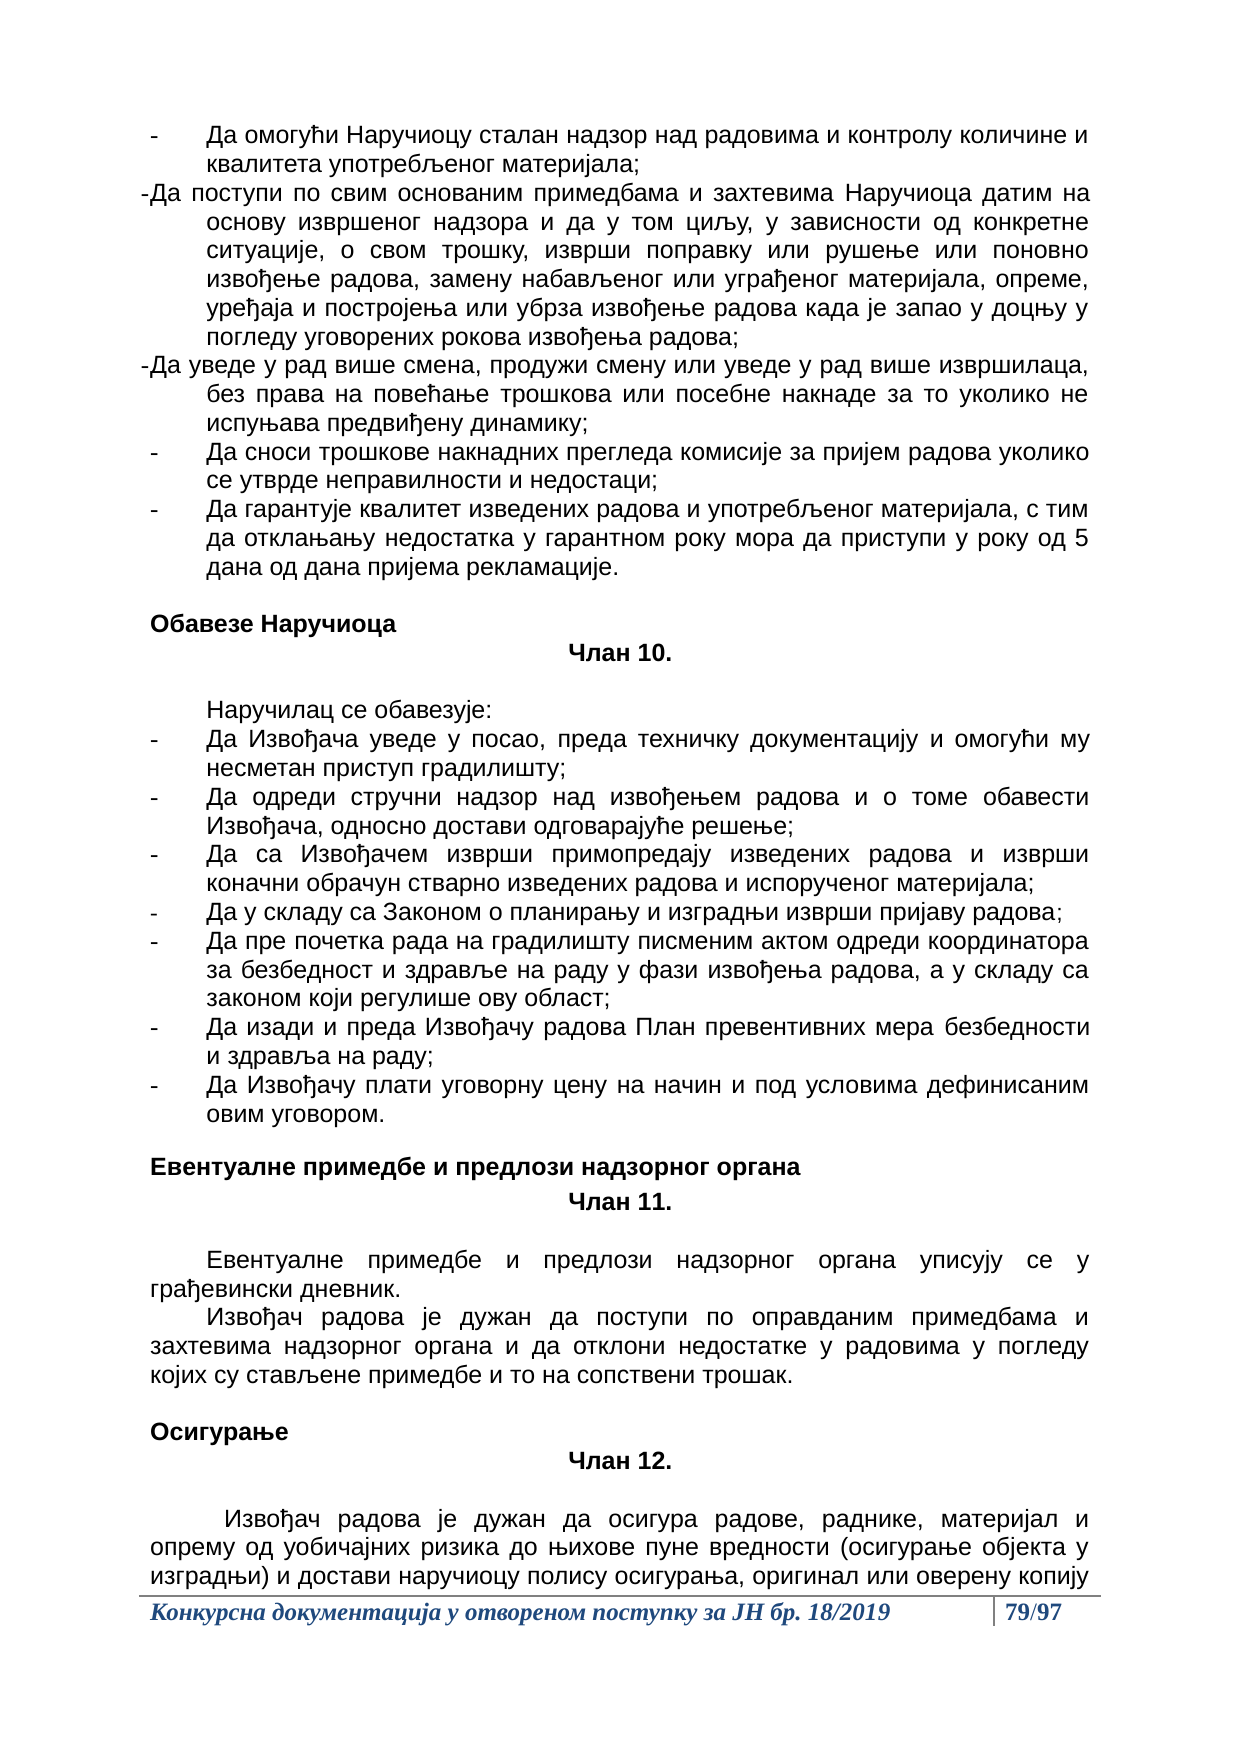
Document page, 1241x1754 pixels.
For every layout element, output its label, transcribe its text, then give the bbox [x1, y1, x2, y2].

text Наручилац се обавезује: [150, 696, 1090, 724]
list Да са Извођачем изврши примопредају изведених радова и изврши коначни обрачун стварно изведених радова и испорученог материјала; [150, 839, 1090, 897]
text Извођач радова је дужан да поступи по оправданим примедбама и захтевима надзорног органа и да отклони недостатке у радовима у погледу којих су стављене примедбе и то на сопствени трошак. [150, 1302, 1090, 1389]
text Обавезе Наручиоца [150, 609, 1090, 638]
list Да уведе у рад више смена, продужи смену или уведе у рад више извршилаца, без права на повећање трошкова или посебне накнаде за то уколико не испуњава предвиђену динамику; [141, 350, 1090, 437]
list Да пре почетка рада на градилишту писменим актом одреди координатора за безбедност и здравље на раду у фази извођења радова, а у складу са законом који регулише ову област; [150, 926, 1090, 1012]
list Да омогући Наручиоцу сталан надзор над радовима и контролу количине и квалитета употребљеног материјала; [150, 120, 1090, 178]
text Члан 12. [150, 1446, 1090, 1475]
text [150, 1504, 1090, 1590]
text Члан 11. [150, 1187, 1090, 1216]
text Евентуалне примедбе и предлози надзорног органа [150, 1152, 1090, 1181]
list Да поступи по свим основаним примедбама и захтевима Наручиоца датим на основу извршеног надзора и да у том циљу, у зависности од конкретне ситуације, о свом трошку, изврши поправку или рушење или поновно извођење радова, замену набављеног или уграђеног материјала, опреме, уређаја и постројења или убрза извођење радова када је запао у доцњу у погледу уговорених рокова извођења радова; [141, 178, 1090, 350]
text Евентуалне примедбе и предлози надзорног органа уписују се у грађевински дневник. [150, 1245, 1090, 1302]
list Да одреди стручни надзор над извођењем радова и о томе обавести Извођача, односно достави одговарајуће решење; [150, 782, 1090, 839]
list Да гарантује квалитет изведених радова и употребљеног материјала, с тим да отклањању недостатка у гарантном року мора да приступи у року од 5 дана од дана пријема рекламације. [150, 494, 1090, 581]
list Да Извођача уведе у посао, преда техничку документацију и омогући му несметан приступ градилишту; [150, 724, 1090, 782]
list Да у складу са Законом о планирању и изградњи изврши пријаву радова; [150, 897, 1090, 926]
text Члан 10. [150, 638, 1090, 667]
list Да сноси трошкове накнадних прегледа комисије за пријем радова уколико се утврде неправилности и недостаци; [150, 437, 1090, 494]
list Да Извођачу плати уговорну цену на начин и под условима дефинисаним овим уговором. [150, 1070, 1090, 1127]
list Да изади и преда Извођачу радова План превентивних мера безбедности и здравља на раду; [150, 1012, 1090, 1070]
text Осигурање [150, 1417, 1090, 1446]
